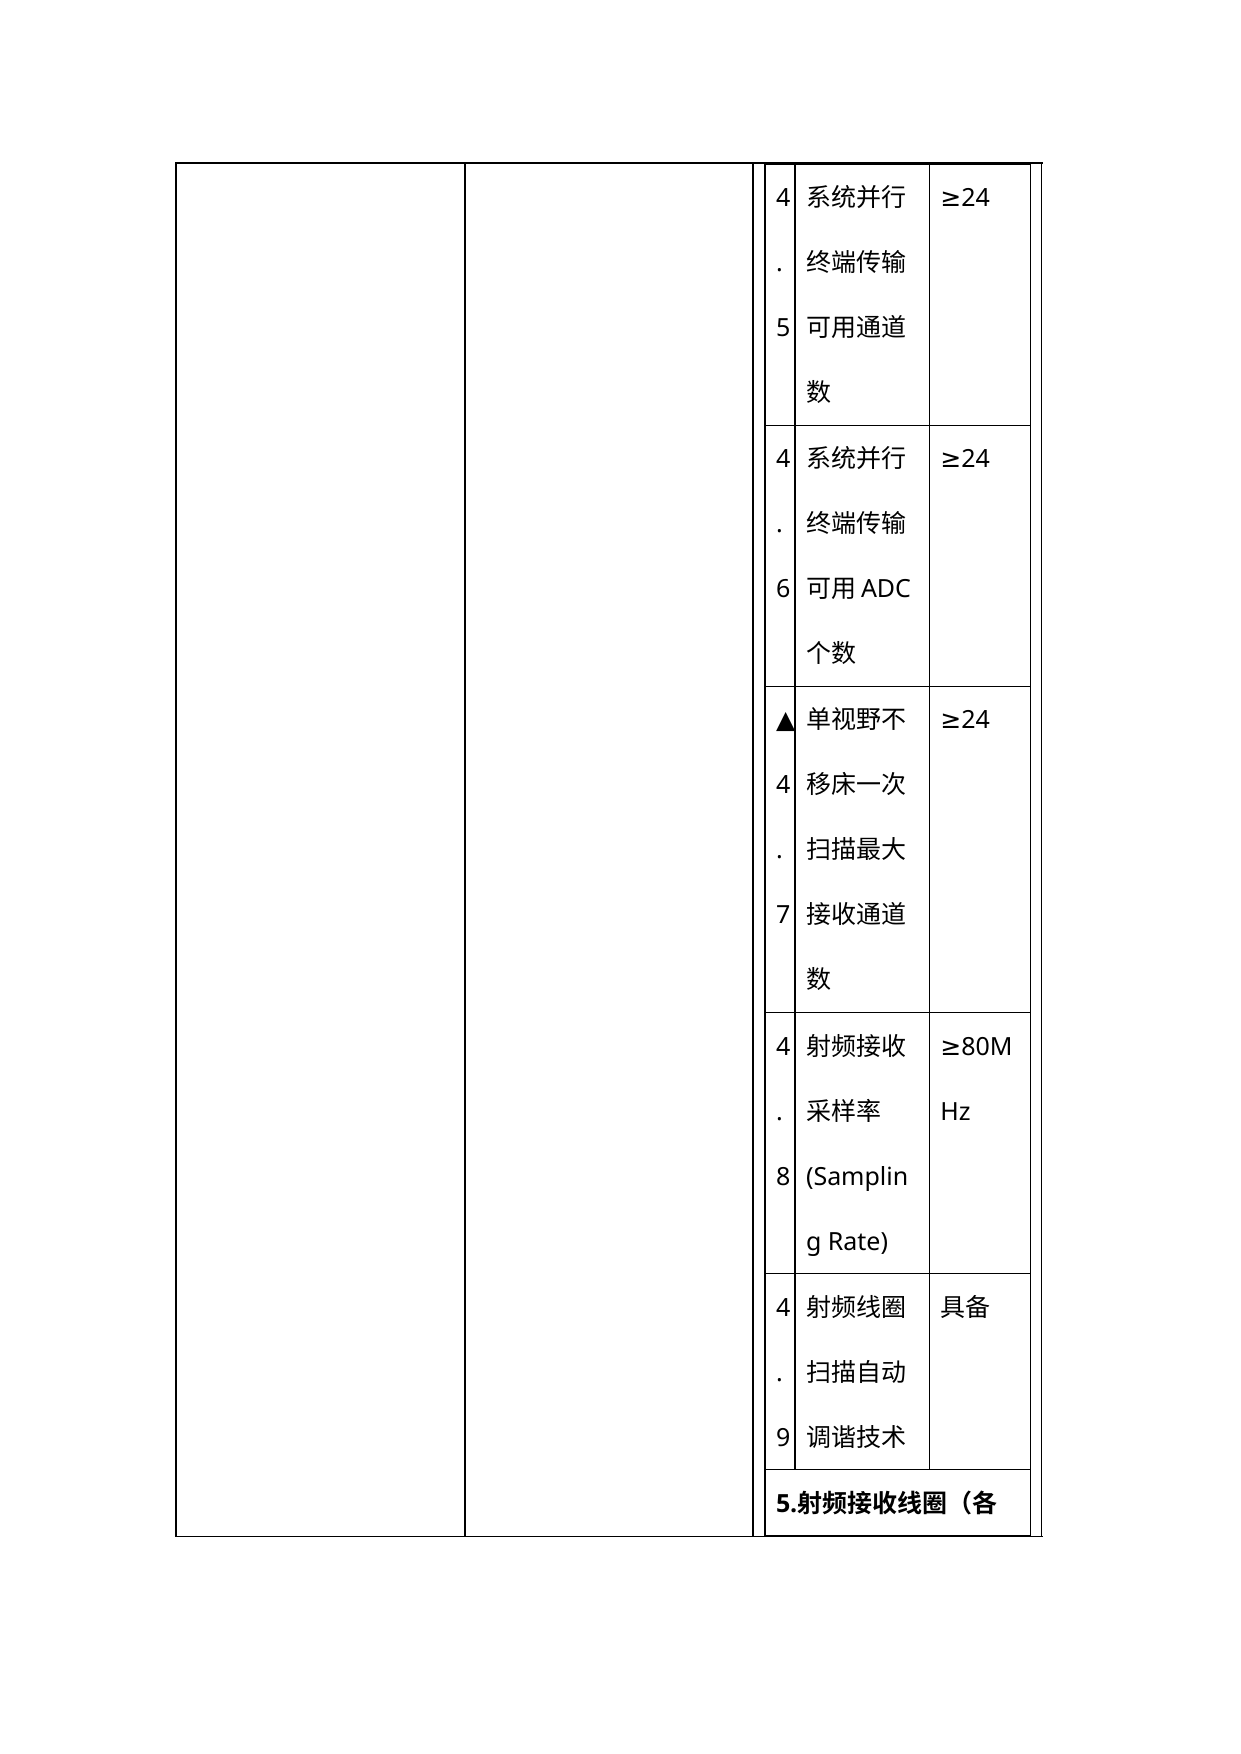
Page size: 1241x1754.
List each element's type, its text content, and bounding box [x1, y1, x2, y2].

table_cell [930, 1274, 1030, 1469]
table_cell [766, 1470, 1030, 1535]
table_cell [754, 164, 764, 1536]
table_cell 1 [466, 164, 752, 1536]
table_cell [796, 1013, 929, 1273]
table_cell [930, 1013, 1030, 1273]
table_cell [930, 165, 1030, 425]
table_cell [796, 165, 929, 425]
table_cell [177, 164, 464, 1536]
table_cell [766, 1013, 794, 1273]
table_cell [796, 426, 929, 686]
table_cell [796, 1274, 929, 1469]
table_cell [796, 687, 929, 1012]
table_cell [930, 687, 1030, 1012]
table_cell [930, 426, 1030, 686]
table_cell [766, 426, 794, 686]
table_cell [1031, 164, 1041, 1536]
table_cell [766, 687, 794, 1012]
table_cell [766, 1274, 794, 1469]
table_cell [766, 165, 794, 425]
